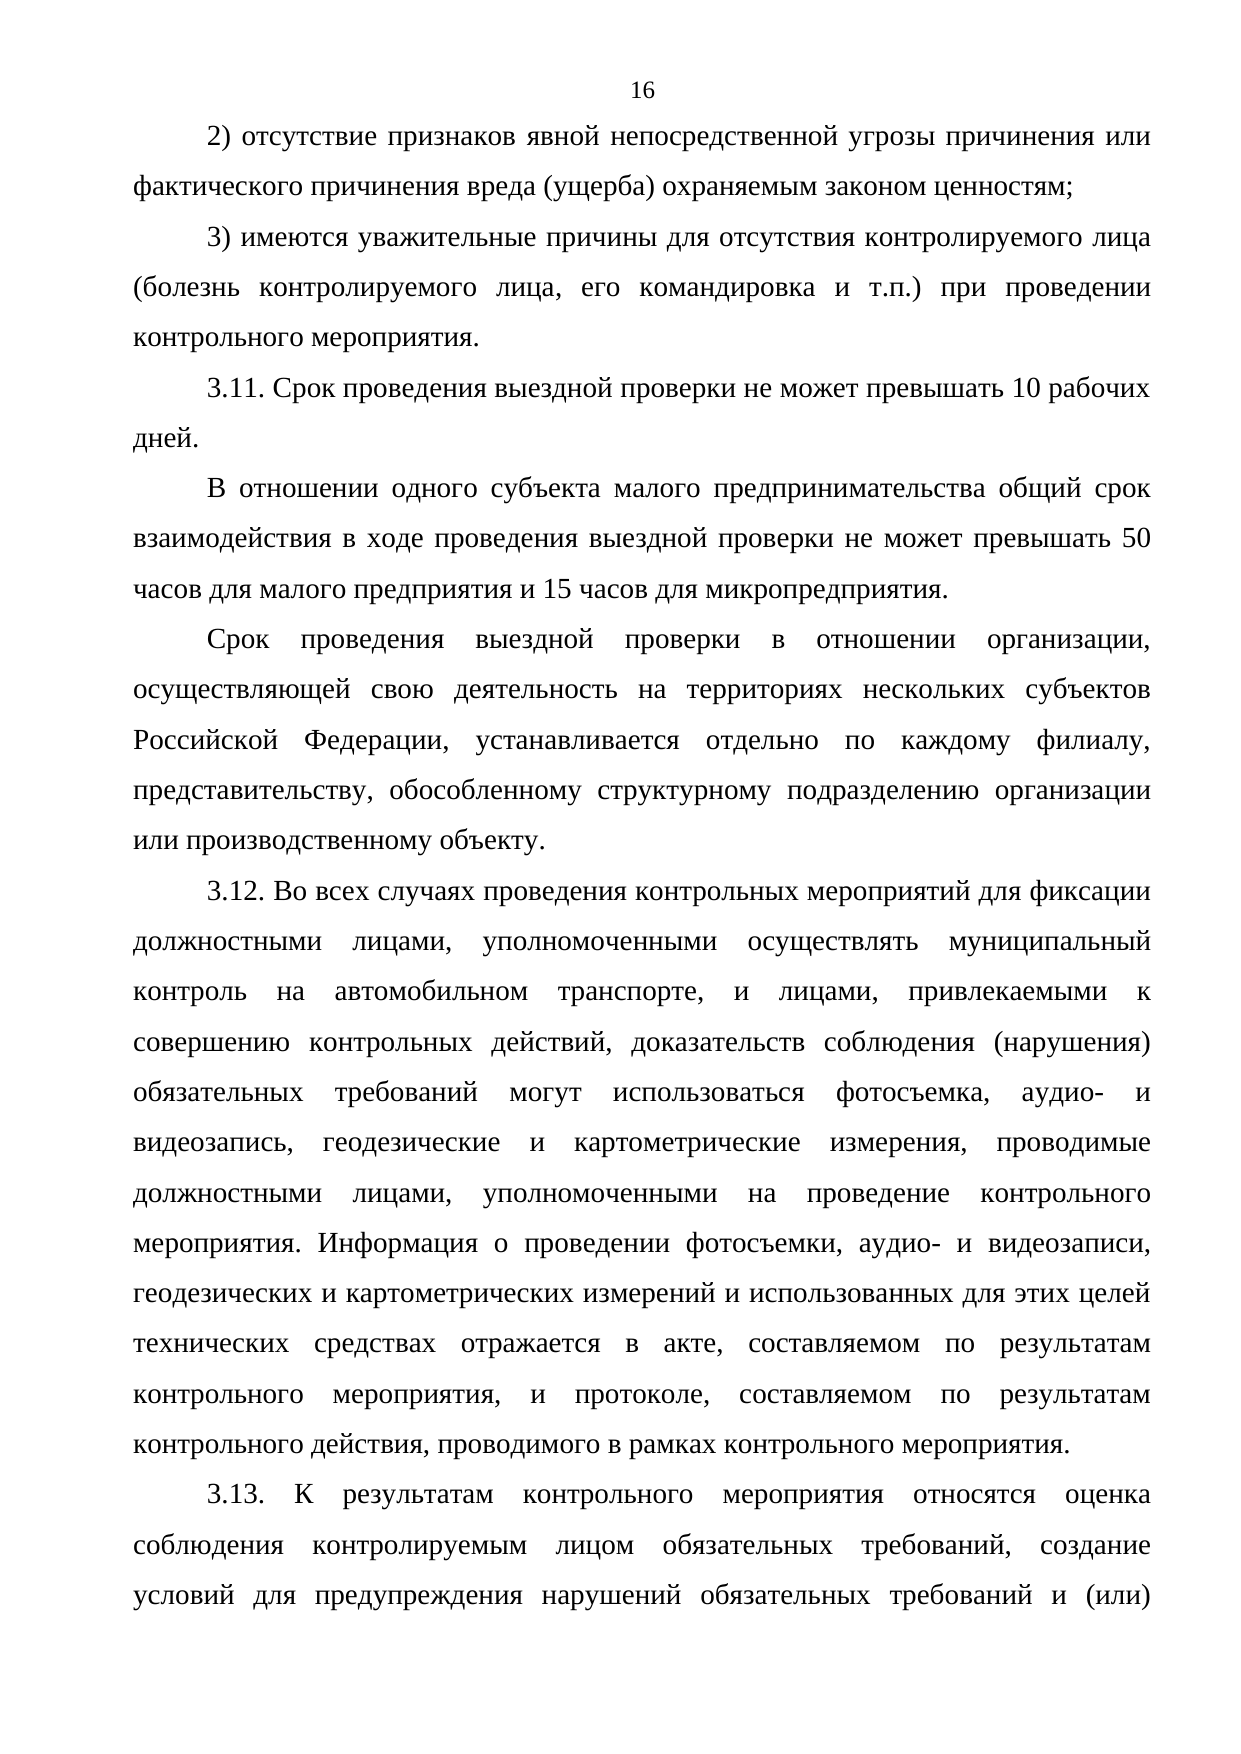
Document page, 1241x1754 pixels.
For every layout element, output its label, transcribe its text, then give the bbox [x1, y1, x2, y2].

text Срок проведения выездной проверки в отношении организации, осуществляющей свою деятельность на территориях нескольких субъектов Российской Федерации, устанавливается отдельно по каждому филиалу, представительству, обособленному структурному подразделению организации или производственному объекту. [133, 621, 1152, 856]
text 3.11. Срок проведения выездной проверки не может превышать 10 рабочих дней. [133, 370, 1152, 453]
text 3) имеются уважительные причины для отсутствия контролируемого лица (болезнь контролируемого лица, его командировка и т.п.) при проведении контрольного мероприятия. [133, 219, 1152, 353]
text 2) отсутствие признаков явной непосредственной угрозы причинения или фактического причинения вреда (ущерба) охраняемым законом ценностям; [133, 118, 1152, 202]
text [133, 1477, 1152, 1611]
text В отношении одного субъекта малого предпринимательства общий срок взаимодействия в ходе проведения выездной проверки не может превышать 50 часов для малого предприятия и 15 часов для микропредприятия. [133, 470, 1152, 604]
text 3.12. Во всех случаях проведения контрольных мероприятий для фиксации должностными лицами, уполномоченными осуществлять муниципальный контроль на автомобильном транспорте, и лицами, привлекаемыми к совершению контрольных действий, доказательств соблюдения (нарушения) обязательных требований могут использоваться фотосъемка, аудио- и видеозапись, геодезические и картометрические измерения, проводимые должностными лицами, уполномоченными на проведение контрольного мероприятия. Информация о проведении фотосъемки, аудио- и видеозаписи, геодезических и картометрических измерений и использованных для этих целей технических средствах отражается в акте, составляемом по результатам контрольного мероприятия, и протоколе, составляемом по результатам контрольного действия, проводимого в рамках контрольного мероприятия. [133, 873, 1152, 1460]
